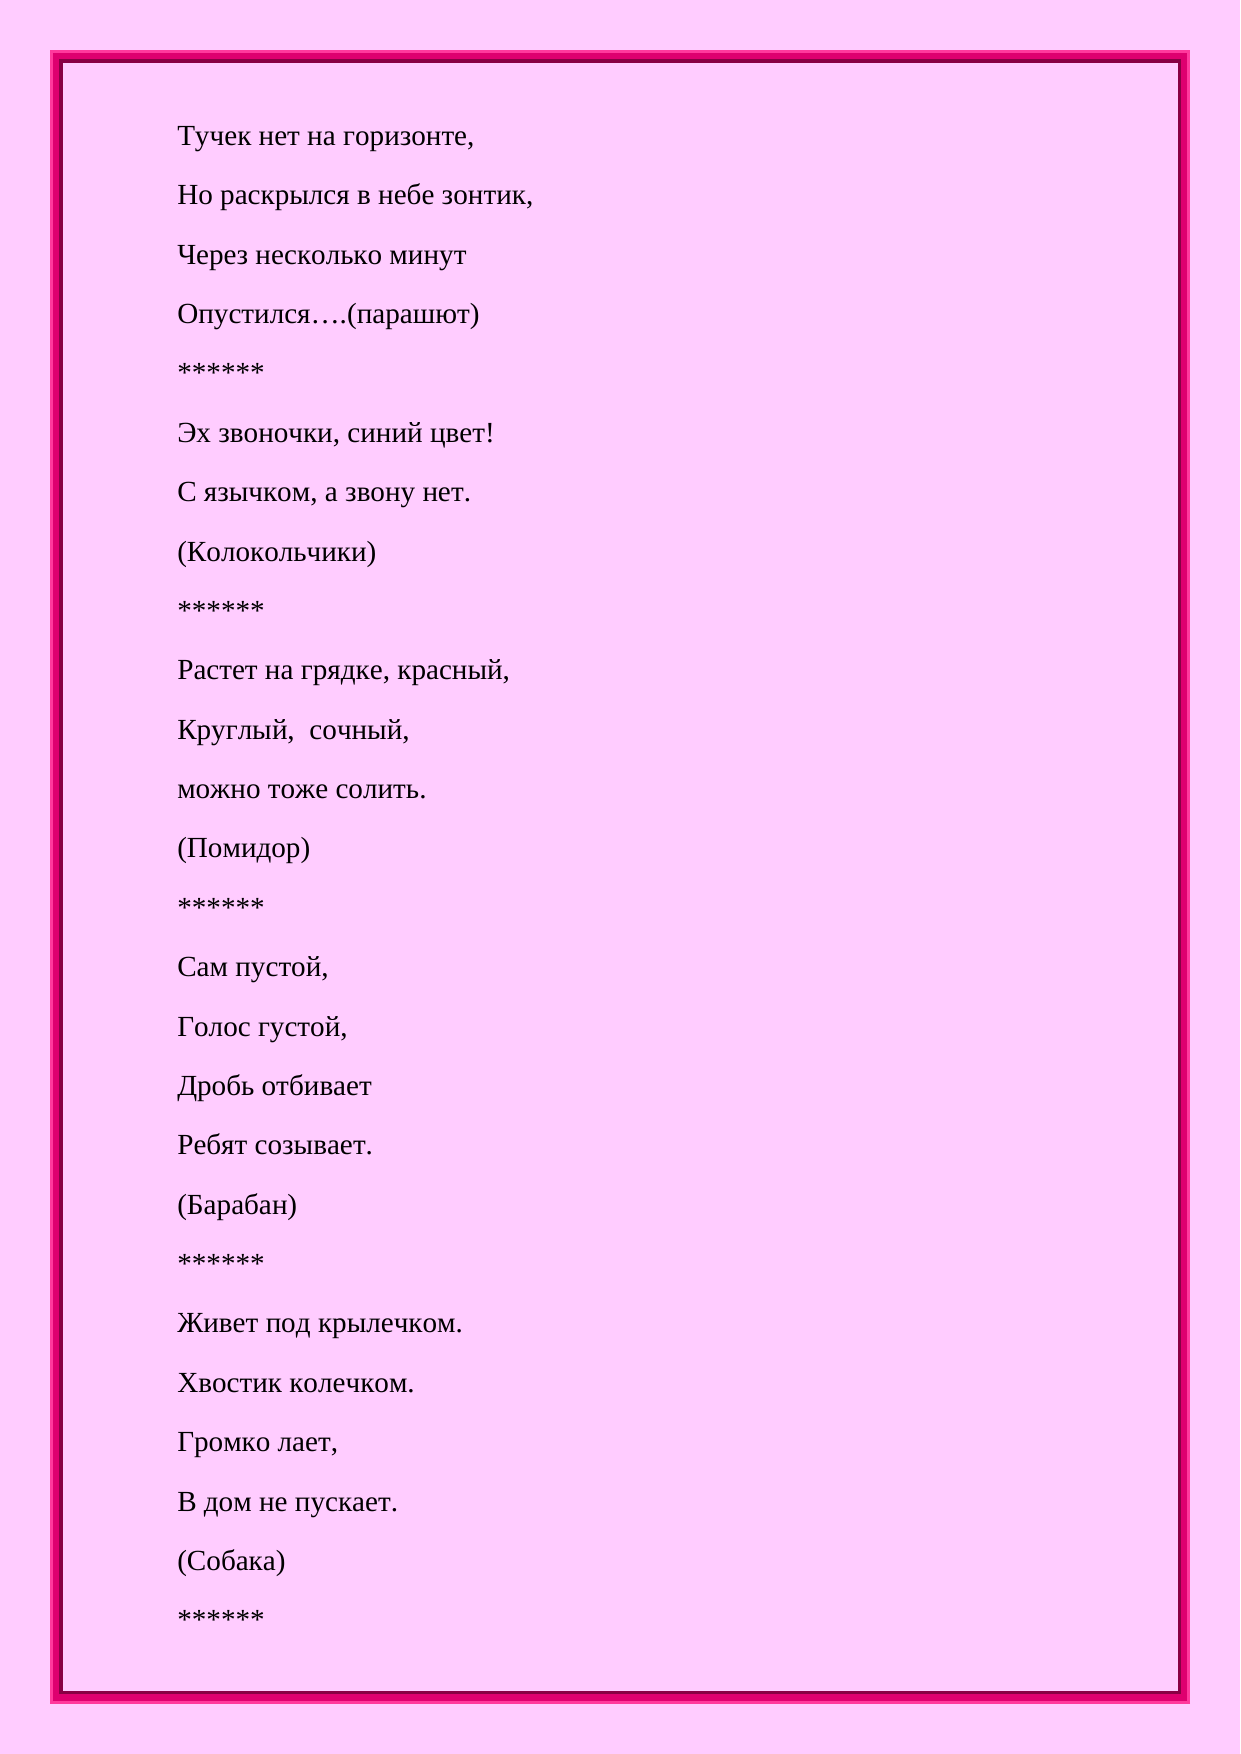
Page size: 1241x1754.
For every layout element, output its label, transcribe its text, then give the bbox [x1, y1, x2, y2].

text Громко лает, [177, 1424, 1152, 1458]
text Круглый, сочный, [177, 712, 1152, 745]
text Растет на грядке, красный, [177, 652, 1152, 686]
text можно тоже солить. [177, 771, 1152, 805]
text ****** [177, 890, 1152, 923]
text (Помидор) [177, 831, 1152, 864]
text ****** [177, 1246, 1152, 1280]
text Эх звоночки, синий цвет! [177, 415, 1152, 448]
text Ребят созывает. [177, 1127, 1152, 1161]
text Голос густой, [177, 1009, 1152, 1042]
text (Барабан) [177, 1187, 1152, 1220]
text С язычком, а звону нет. [177, 474, 1152, 508]
text ****** [177, 356, 1152, 389]
text (Колокольчики) [177, 534, 1152, 567]
text Тучек нет на горизонте, [177, 118, 1152, 152]
text Хвостик колечком. [177, 1365, 1152, 1398]
text (Собака) [177, 1543, 1152, 1577]
text В дом не пускает. [177, 1484, 1152, 1517]
text Живет под крылечком. [177, 1306, 1152, 1339]
text Но раскрылся в небе зонтик, [177, 177, 1152, 211]
text Дробь отбивает [177, 1068, 1152, 1102]
text ****** [177, 1602, 1152, 1636]
text ****** [177, 593, 1152, 627]
text Опустился….(парашют) [177, 296, 1152, 330]
text Через несколько минут [177, 237, 1152, 270]
text Сам пустой, [177, 949, 1152, 983]
